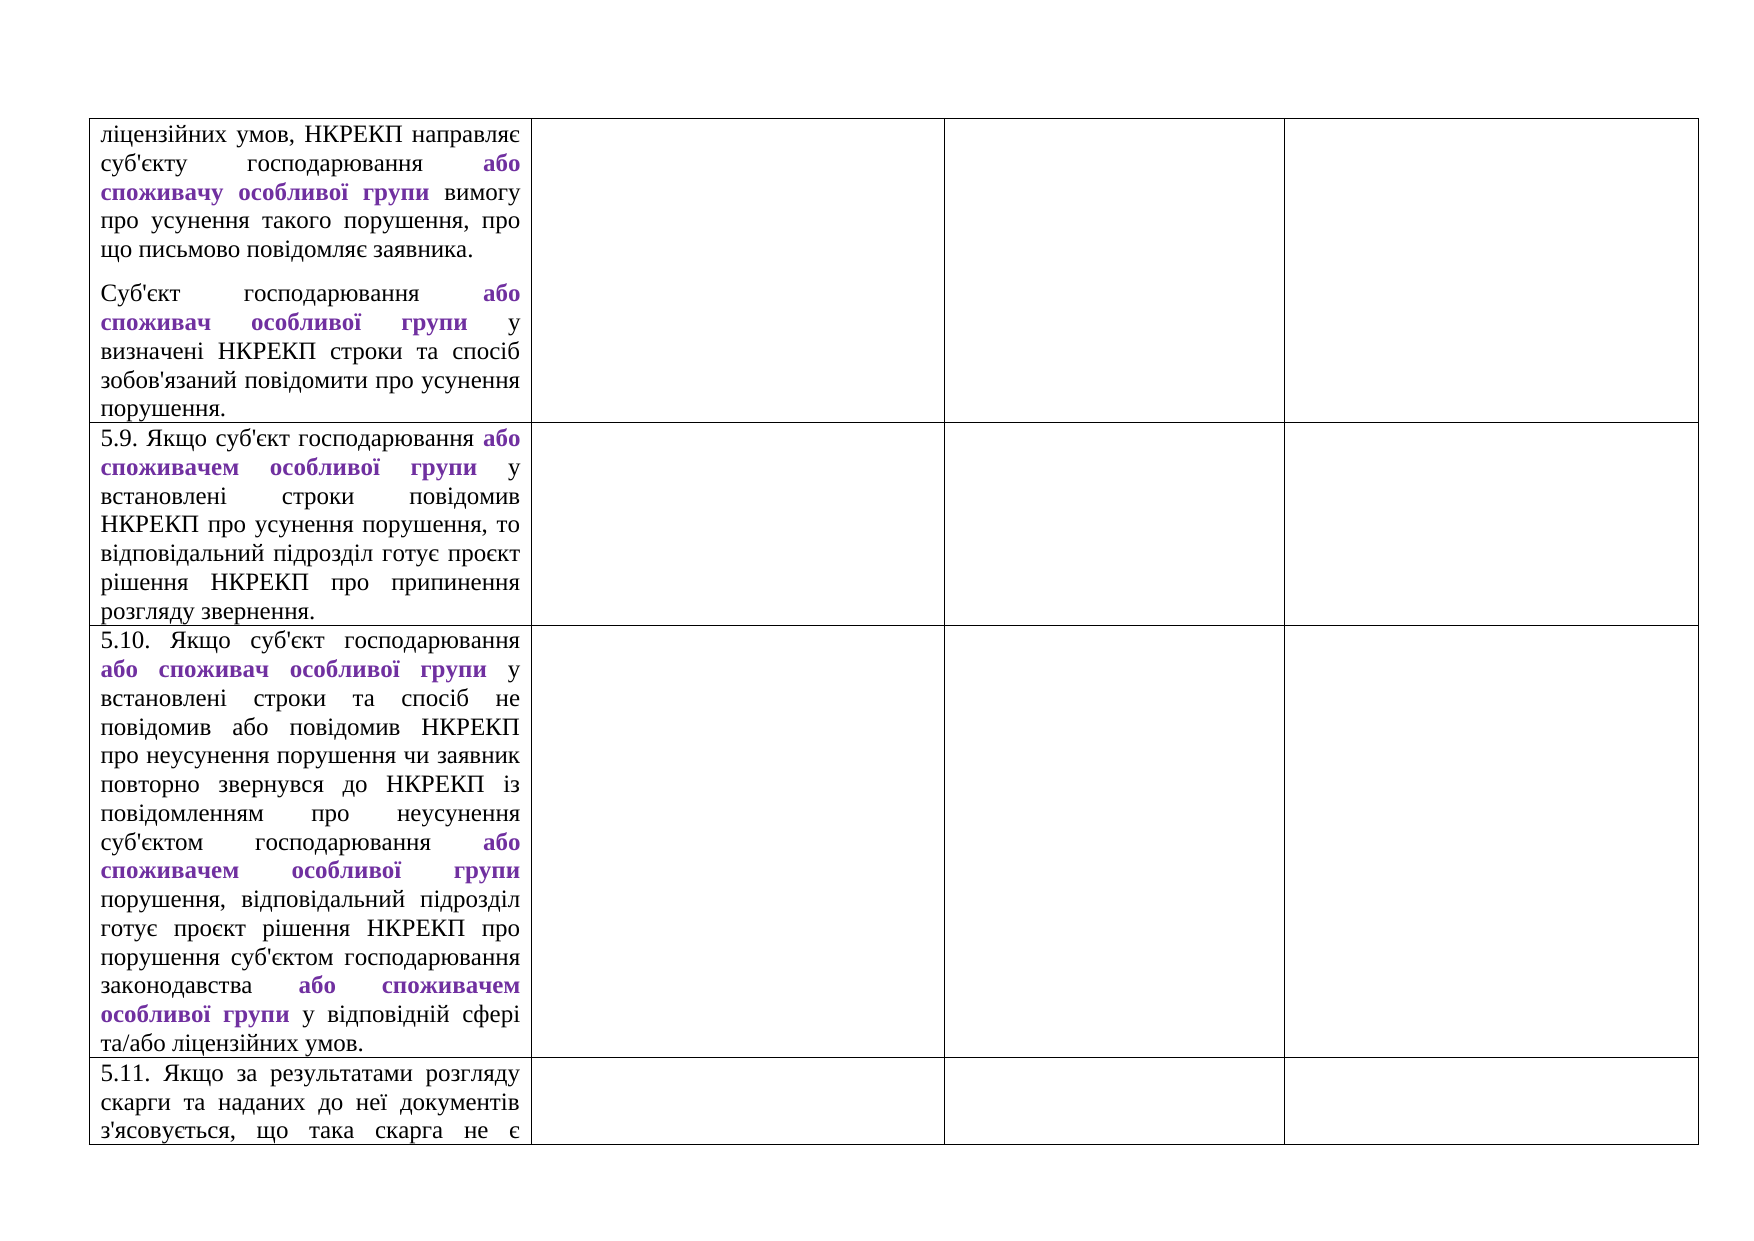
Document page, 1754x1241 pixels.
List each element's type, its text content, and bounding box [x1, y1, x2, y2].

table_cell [90, 1058, 531, 1144]
table_cell 5.9. Якщо суб'єкт господарювання або споживачем особливої групи у встановлені строки повідомив НКРЕКП про усунення порушення, то відповідальний підрозділ готує проєкт рішення НКРЕКП про припинення розгляду звернення. [90, 423, 531, 624]
table_cell [1285, 626, 1698, 1057]
table_cell [1285, 423, 1698, 624]
table_cell [1285, 1058, 1698, 1144]
table_cell [532, 119, 944, 422]
table_cell [945, 119, 1284, 422]
table_cell [945, 423, 1284, 624]
table_cell [532, 423, 944, 624]
table_cell [532, 1058, 944, 1144]
table_cell [532, 626, 944, 1057]
table_cell [945, 626, 1284, 1057]
table_cell [945, 1058, 1284, 1144]
table_cell 5.10. Якщо суб'єкт господарювання або споживач особливої групи у встановлені строки та спосіб не повідомив або повідомив НКРЕКП про неусунення порушення чи заявник повторно звернувся до НКРЕКП із повідомленням про неусунення суб'єктом господарювання або споживачем особливої групи порушення, відповідальний підрозділ готує проєкт рішення НКРЕКП про порушення суб'єктом господарювання законодавства або споживачем особливої групи у відповідній сфері та/або ліцензійних умов. [90, 626, 531, 1057]
table_cell [1285, 119, 1698, 422]
